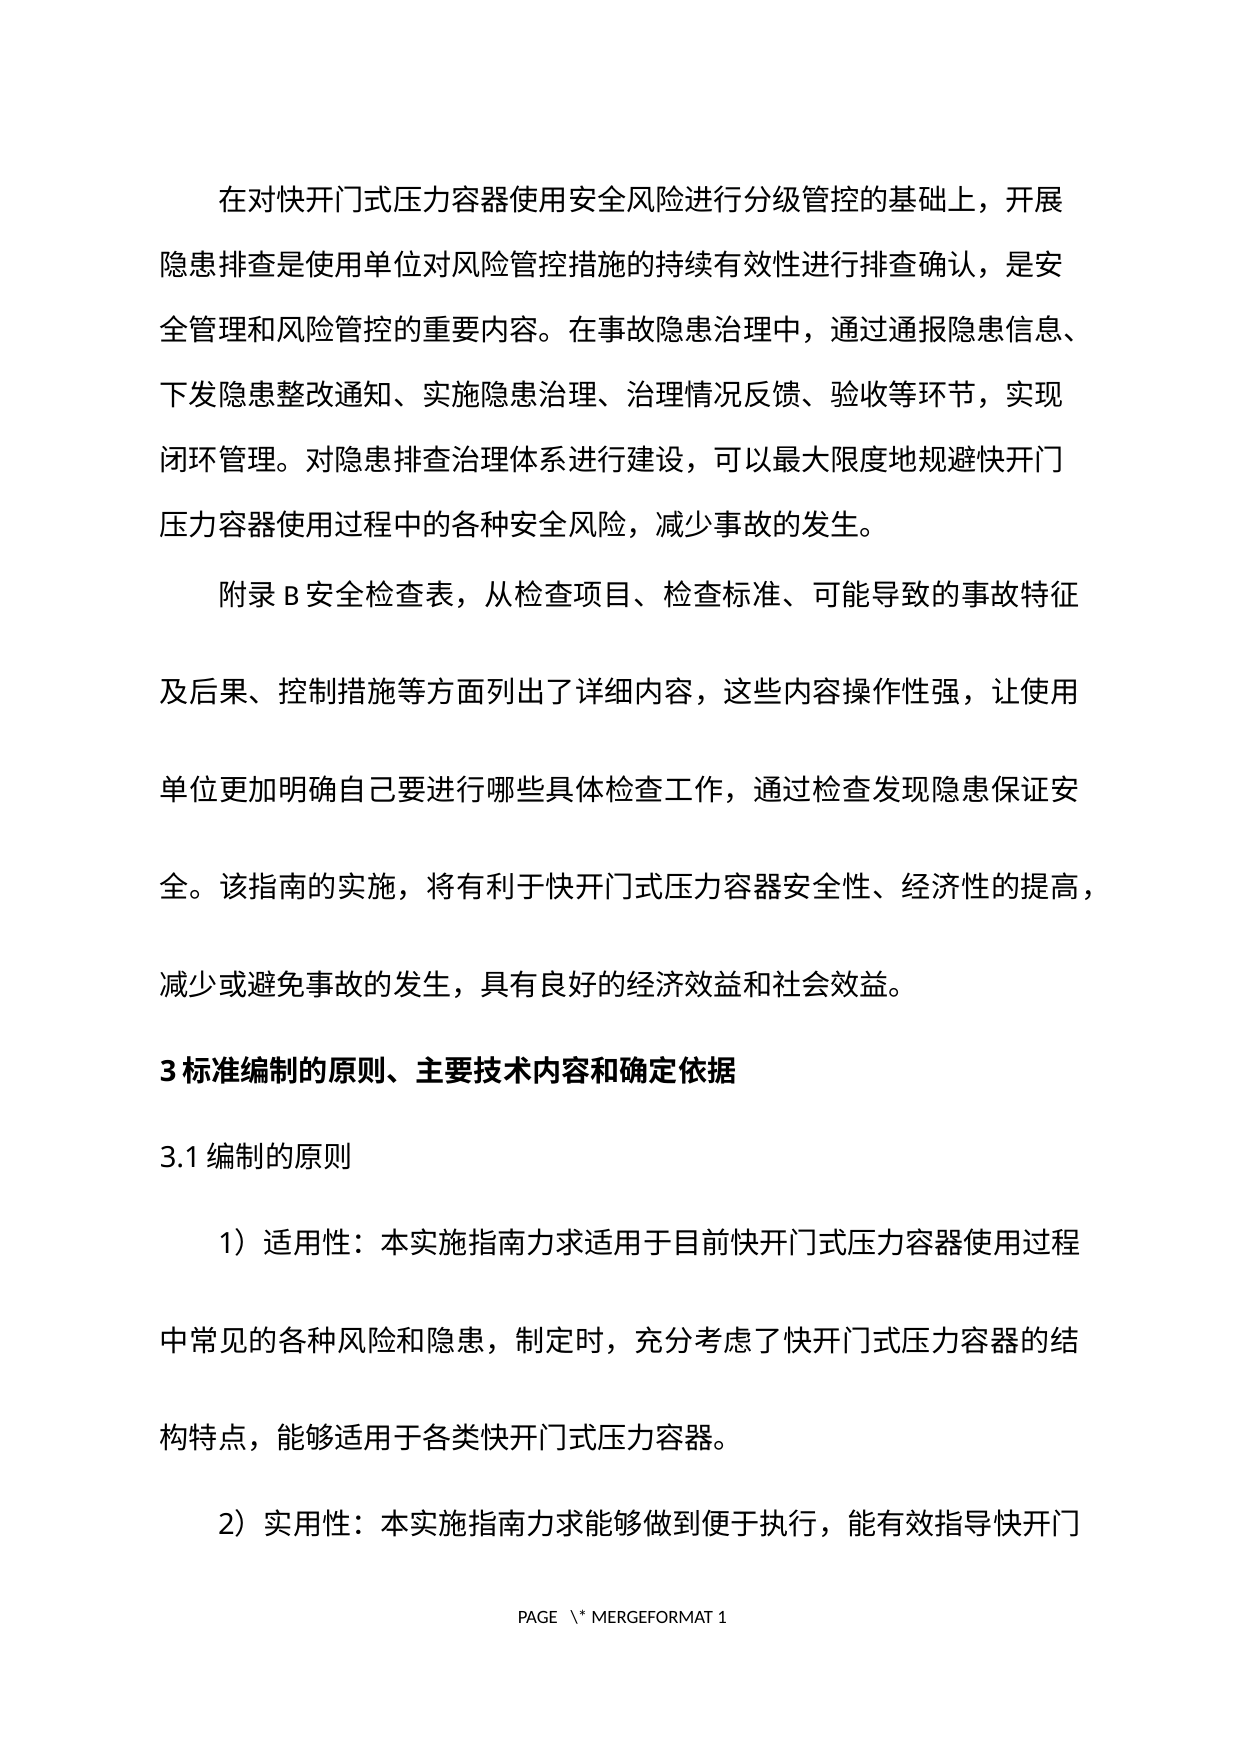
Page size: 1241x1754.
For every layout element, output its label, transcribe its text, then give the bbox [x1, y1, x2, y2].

text 3.1编制的原则 [159, 1122, 1081, 1187]
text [159, 1490, 1081, 1555]
text 附录B安全检查表，从检查项目、检查标准、可能导致的事故特征及后果、控制措施等方面列出了详细内容，这些内容操作性强，让使用单位更加明确自己要进行哪些具体检查工作，通过检查发现隐患保证安全。该指南的实施，将有利于快开门式压力容器安全性、经济性的提高，减少或避免事故的发生，具有良好的经济效益和社会效益。 [159, 560, 1081, 1015]
list 在对快开门式压力容器使用安全风险进行分级管控的基础上，开展隐患排查是使用单位对风险管控措施的持续有效性进行排查确认，是安全管理和风险管控的重要内容。在事故隐患治理中，通过通报隐患信息、下发隐患整改通知、实施隐患治理、治理情况反馈、验收等环节，实现闭环管理。对隐患排查治理体系进行建设，可以最大限度地规避快开门压力容器使用过程中的各种安全风险，减少事故的发生。 [159, 165, 1081, 555]
text 1）适用性：本实施指南力求适用于目前快开门式压力容器使用过程中常见的各种风险和隐患，制定时，充分考虑了快开门式压力容器的结构特点，能够适用于各类快开门式压力容器。 [159, 1208, 1081, 1468]
text 3标准编制的原则、主要技术内容和确定依据 [159, 1036, 1081, 1101]
